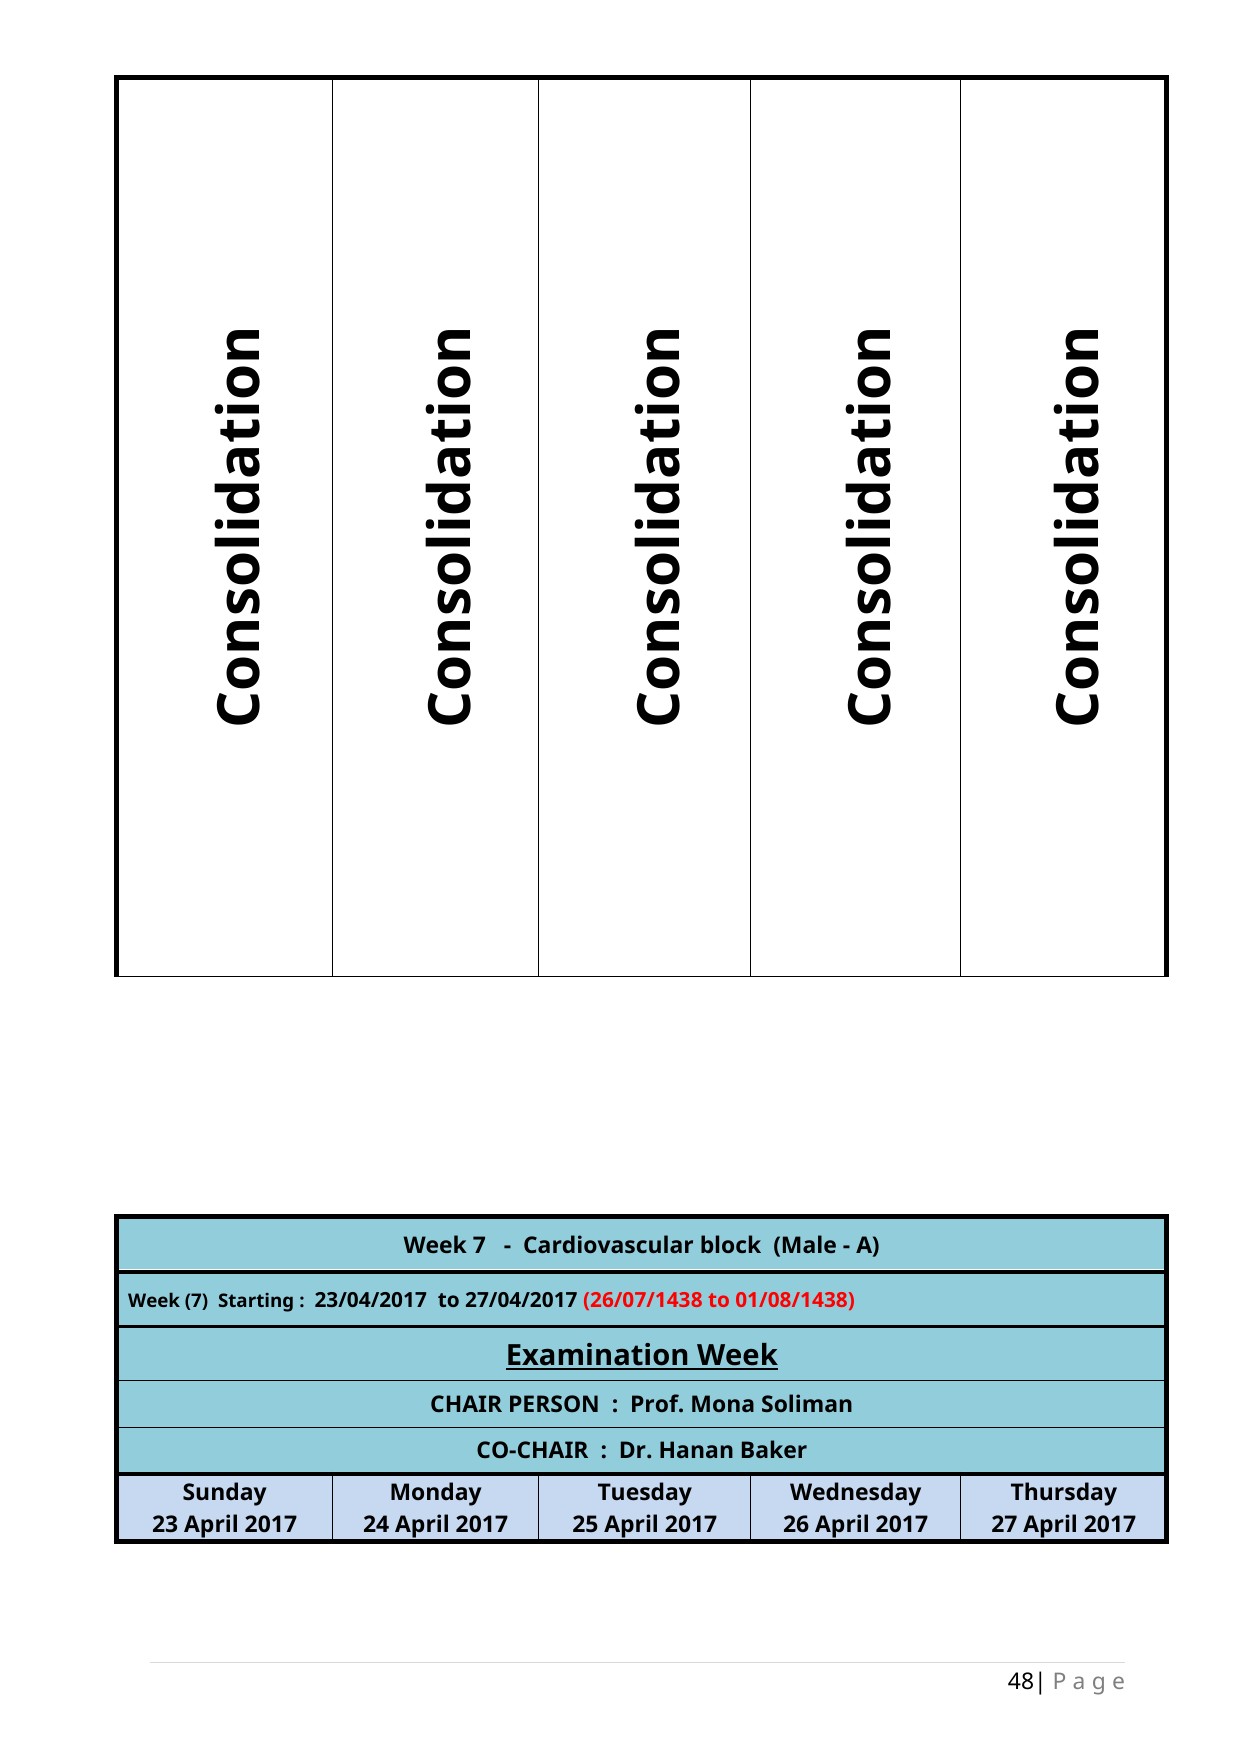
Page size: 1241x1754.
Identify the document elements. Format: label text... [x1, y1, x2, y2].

table_cell CO-CHAIR : Dr. Hanan Baker [119, 1428, 1164, 1472]
table_cell Consolidation [539, 80, 750, 976]
table_cell Wednesday 26 April 2017 [751, 1476, 960, 1539]
table_header Week 7 - Cardiovascular block (Male - A) [119, 1219, 1164, 1269]
table_cell Consolidation [119, 80, 332, 976]
table_cell Consolidation [961, 80, 1164, 976]
table_cell Sunday 23 April 2017 [119, 1476, 332, 1539]
table_cell Week (7) Starting : 23/04/2017 to 27/04/2017 (26/07/1438 to 01/08/1438) [119, 1274, 1164, 1325]
table_cell Consolidation [333, 80, 538, 976]
table_cell Monday 24 April 2017 [333, 1476, 538, 1539]
table_cell Tuesday 25 April 2017 [539, 1476, 750, 1539]
table_cell CHAIR PERSON : Prof. Mona Soliman [119, 1381, 1164, 1427]
table_cell Examination Week [119, 1328, 1164, 1380]
table_cell Thursday 27 April 2017 [961, 1476, 1164, 1539]
table_cell Consolidation [751, 80, 960, 976]
